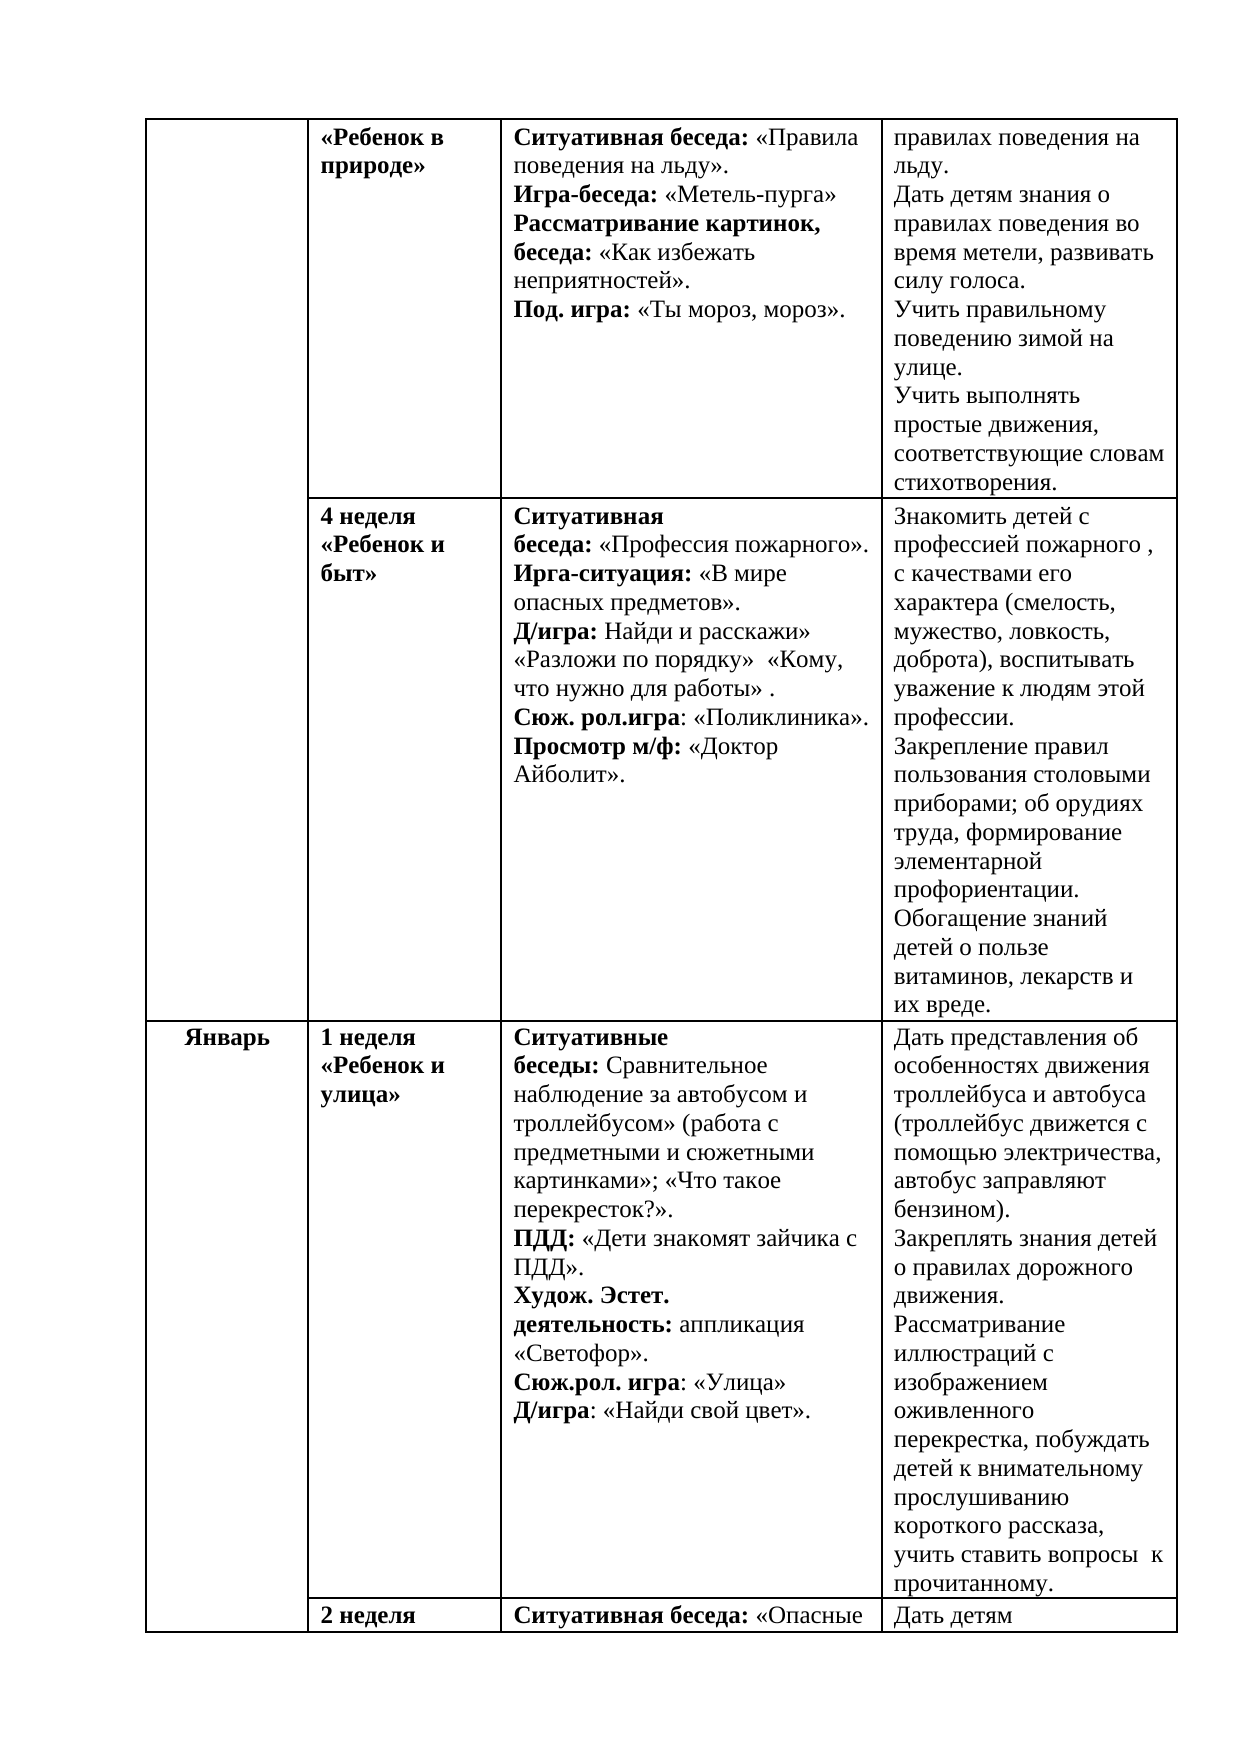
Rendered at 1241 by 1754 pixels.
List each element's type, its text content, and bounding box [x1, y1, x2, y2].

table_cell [883, 1599, 1176, 1631]
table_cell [502, 1599, 881, 1631]
table_cell 4 неделя «Ребенок и быт» [309, 499, 500, 1020]
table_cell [502, 120, 881, 497]
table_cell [309, 120, 500, 497]
table_cell Ситуативные беседы: Сравнительное наблюдение за автобусом и троллейбусом» (работа с предметными и сюжетными картинками»; «Что такое перекресток?». ПДД: «Дети знакомят зайчика с ПДД». Худож. Эстет. деятельность: аппликация «Светофор». Сюж.рол. игра: «Улица» Д/игра: «Найди свой цвет». [502, 1022, 881, 1597]
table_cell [309, 1599, 500, 1631]
table_cell Январь [147, 1022, 307, 1631]
table_cell Ситуативная беседа: «Профессия пожарного». Ирга-ситуация: «В мире опасных предметов». Д/игра: Найди и расскажи» «Разложи по порядку» «Кому, что нужно для работы» . Сюж. рол.игра: «Поликлиника». Просмотр м/ф: «Доктор Айболит». [502, 499, 881, 1020]
table_cell Знакомить детей с профессией пожарного , с качествами его характера (смелость, мужество, ловкость, доброта), воспитывать уважение к людям этой профессии. Закрепление правил пользования столовыми приборами; об орудиях труда, формирование элементарной профориентации. Обогащение знаний детей о пользе витаминов, лекарств и их вреде. [883, 499, 1176, 1020]
table_cell Дать представления об особенностях движения троллейбуса и автобуса (троллейбус движется с помощью электричества, автобус заправляют бензином). Закреплять знания детей о правилах дорожного движения. Рассматривание иллюстраций с изображением оживленного перекрестка, побуждать детей к внимательному прослушиванию короткого рассказа, учить ставить вопросы к прочитанному. [883, 1022, 1176, 1597]
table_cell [883, 120, 1176, 497]
table_cell 1 неделя «Ребенок и улица» [309, 1022, 500, 1597]
